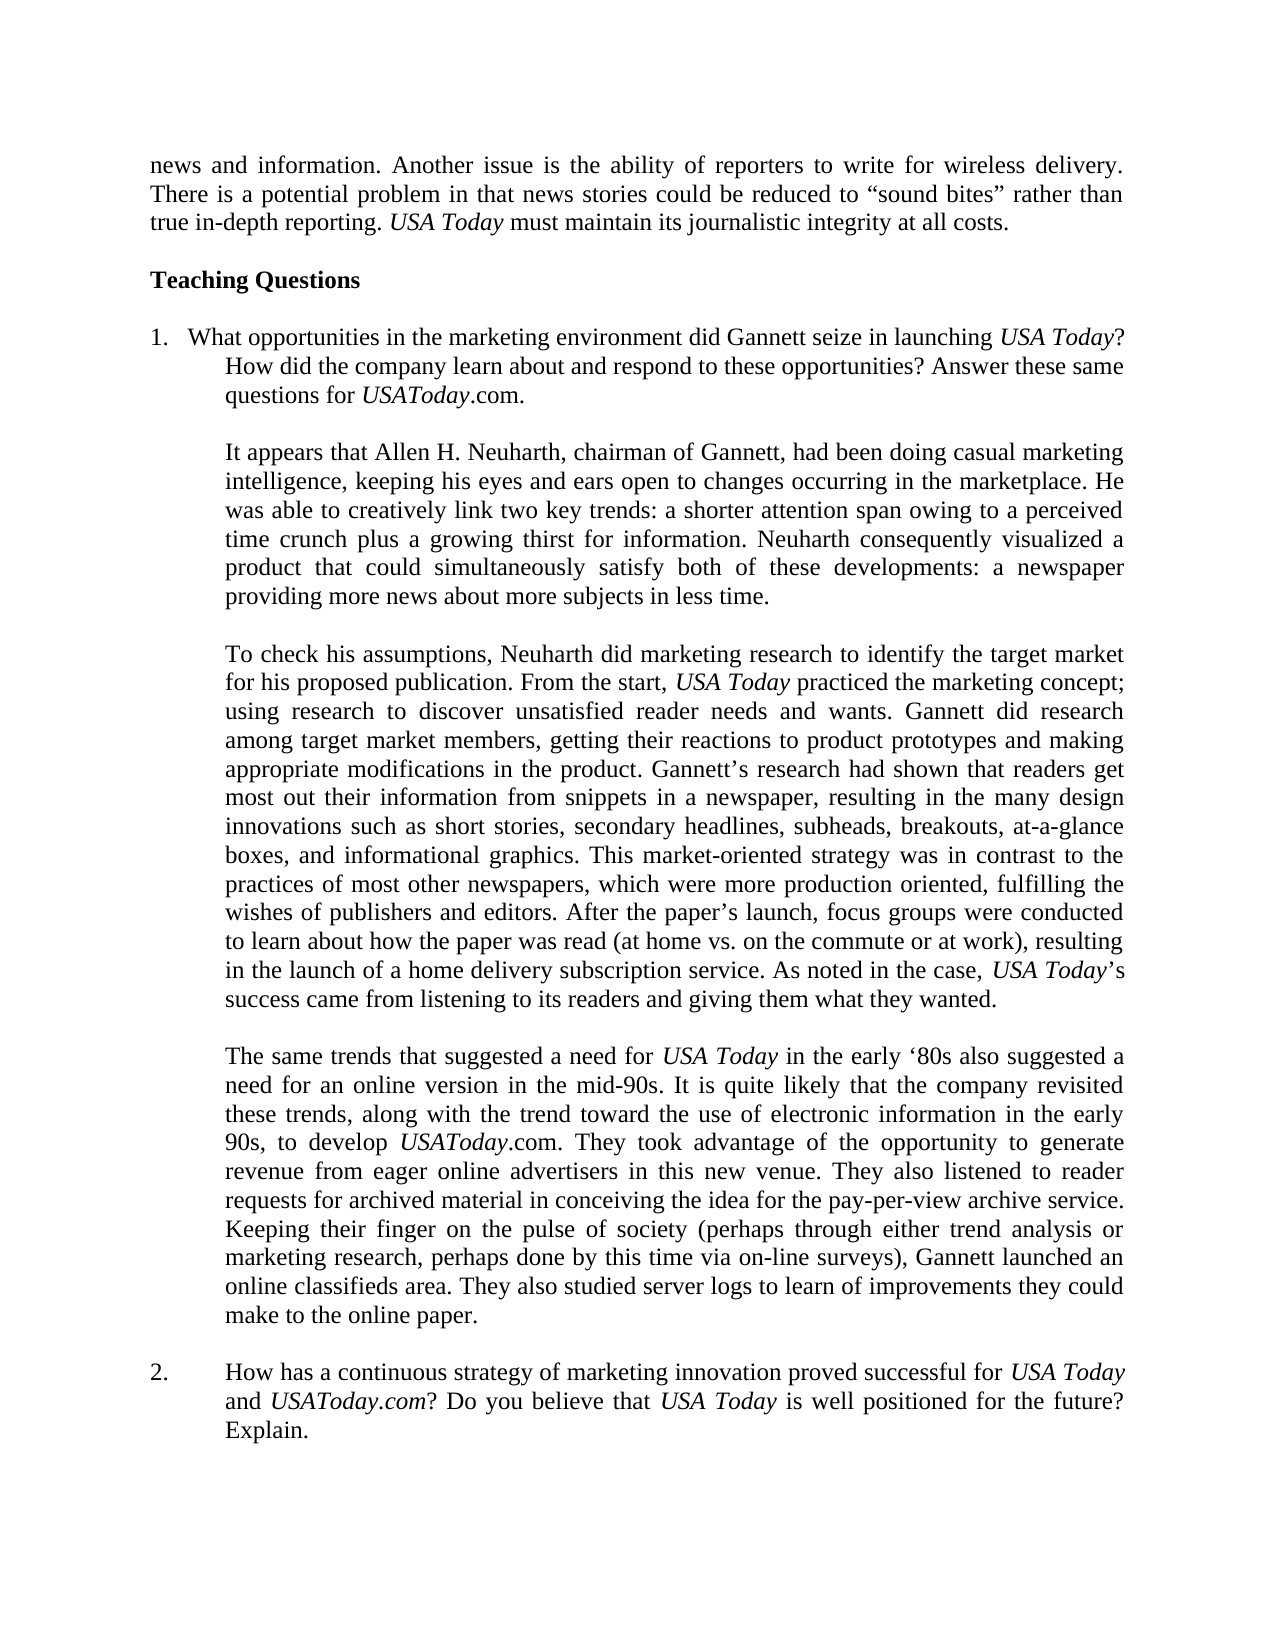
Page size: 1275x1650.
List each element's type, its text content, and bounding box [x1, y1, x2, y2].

text It appears that Allen H. Neuharth, chairman of Gannett, had been doing casual marketing intelligence, keeping his eyes and ears open to changes occurring in the marketplace. He was able to creatively link two key trends: a shorter attention span owing to a perceived time crunch plus a growing thirst for information. Neuharth consequently visualized a product that could simultaneously satisfy both of these developments: a newspaper providing more news about more subjects in less time. [225, 437, 1125, 610]
list What opportunities in the marketing environment did Gannett seize in launching USA Today? How did the company learn about and respond to these opportunities? Answer these same questions for USAToday.com. [150, 322, 1125, 409]
text To check his assumptions, Neuharth did marketing research to identify the target market for his proposed publication. From the start, USA Today practiced the marketing concept; using research to discover unsatisfied reader needs and wants. Gannett did research among target market members, getting their reactions to product prototypes and making appropriate modifications in the product. Gannett’s research had shown that readers get most out their information from snippets in a newspaper, resulting in the many design innovations such as short stories, secondary headlines, subheads, breakouts, at-a-glance boxes, and informational graphics. This market-oriented strategy was in contrast to the practices of most other newspapers, which were more production oriented, fulfilling the wishes of publishers and editors. After the paper’s launch, focus groups were conducted to learn about how the paper was read (at home vs. on the commute or at work), resulting in the launch of a home delivery subscription service. As noted in the case, USA Today’s success came from listening to its readers and giving them what they wanted. [225, 639, 1125, 1012]
list How has a continuous strategy of marketing innovation proved successful for USA Today and USAToday.com? Do you believe that USA Today is well positioned for the future? Explain. [150, 1357, 1125, 1444]
text Teaching Questions [150, 265, 1125, 294]
text The same trends that suggested a need for USA Today in the early ‘80s also suggested a need for an online version in the mid-90s. It is quite likely that the company revisited these trends, along with the trend toward the use of electronic information in the early 90s, to develop USAToday.com. They took advantage of the opportunity to generate revenue from eager online advertisers in this new venue. They also listened to reader requests for archived material in conceiving the idea for the pay-per-view archive service. Keeping their finger on the pulse of society (perhaps through either trend analysis or marketing research, perhaps done by this time via on-line surveys), Gannett launched an online classifieds area. They also studied server logs to learn of improvements they could make to the online paper. [225, 1041, 1125, 1329]
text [150, 150, 1125, 236]
